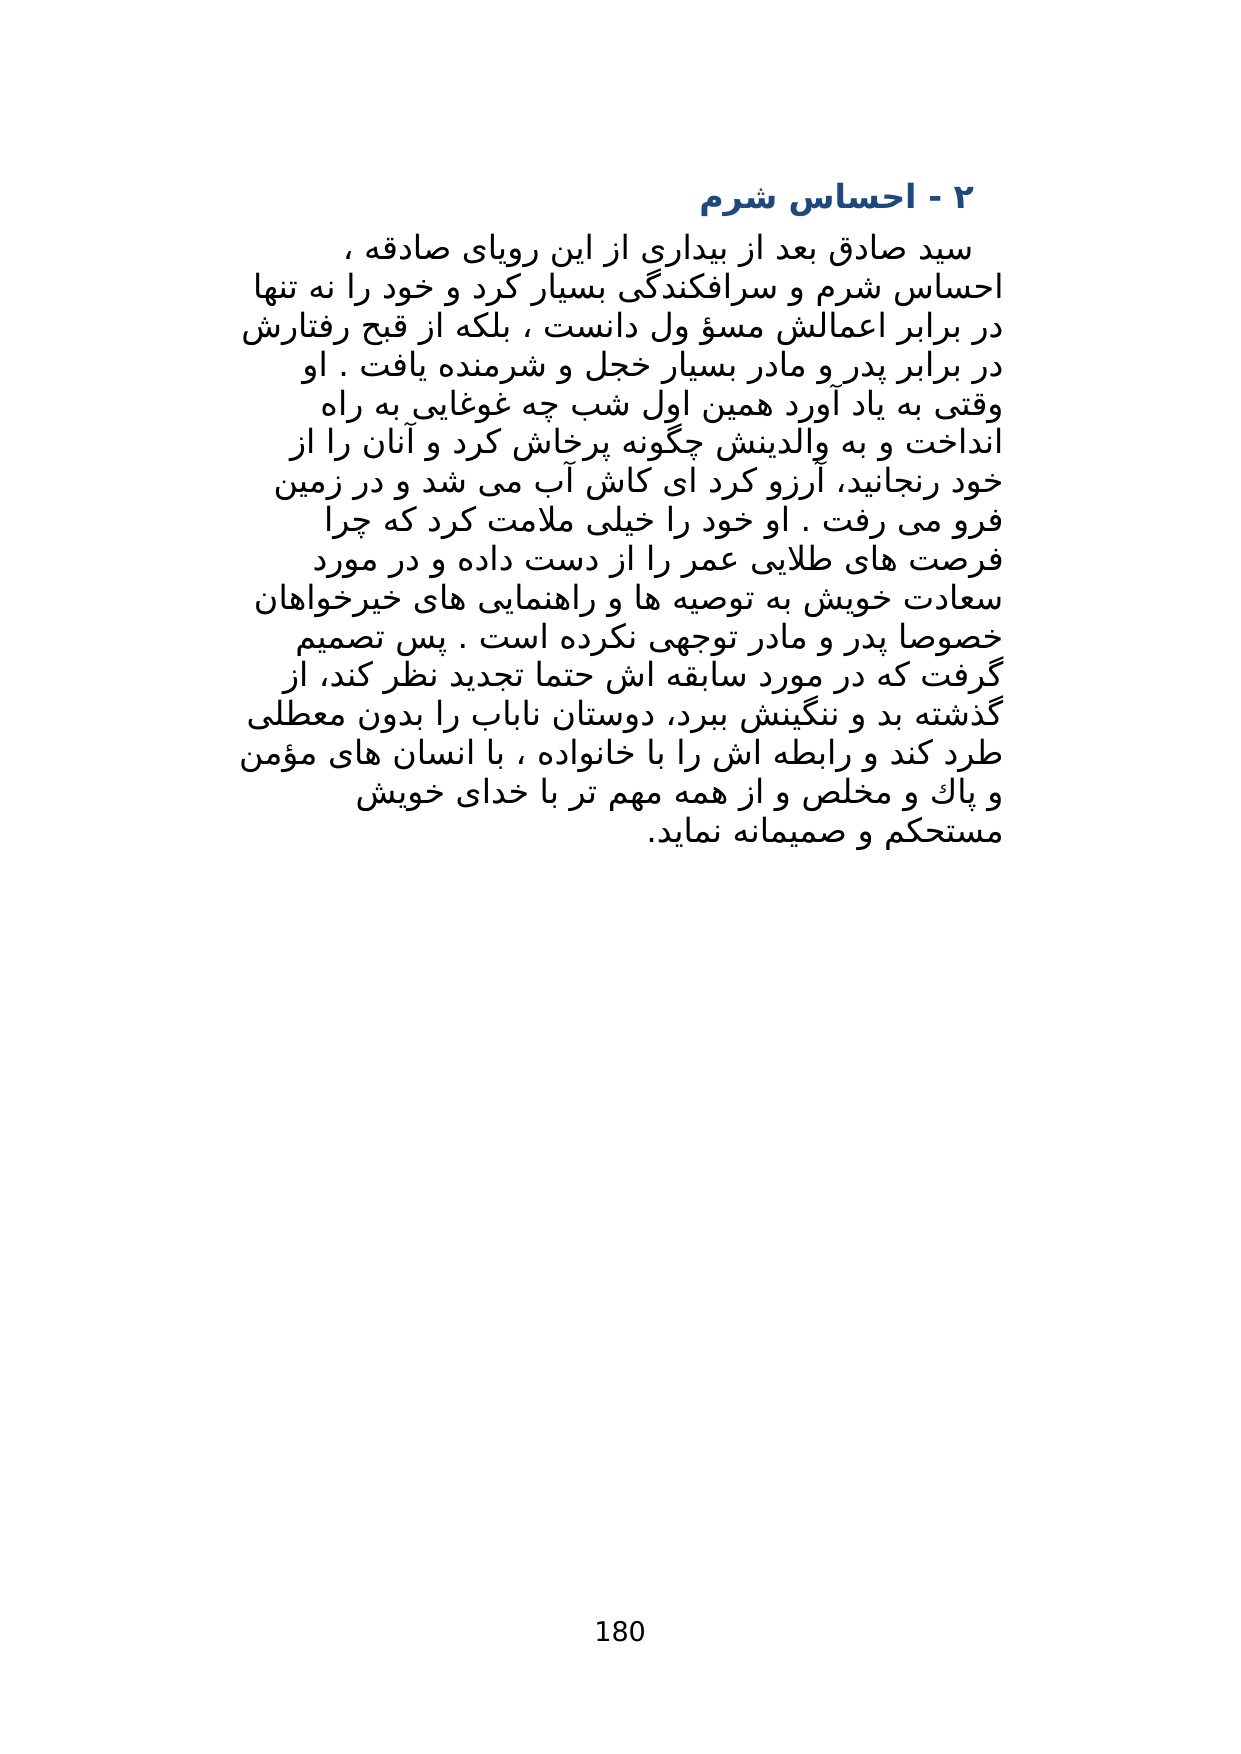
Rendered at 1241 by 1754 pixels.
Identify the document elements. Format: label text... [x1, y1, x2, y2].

subtitle ٢ - احساس شرم [236, 177, 1004, 216]
text سيد صادق بعد از بيدارى از اين روياى صادقه ، احساس شرم و سرافكندگى بسيار كرد و خود را نه تنها در برابر اعمالش مسؤ ول دانست ، بلكه از قبح رفتارش در برابر پدر و مادر بسيار خجل و شرمنده يافت . او وقتى به ياد آورد همين اول شب چه غوغايى به راه انداخت و به والدينش چگونه پرخاش كرد و آنان را از خود رنجانيد، آرزو كرد اى كاش آب مى شد و در زمين فرو مى رفت . او خود را خيلى ملامت كرد كه چرا فرصت هاى طلايى عمر را از دست داده و در مورد سعادت خويش به توصيه ها و راهنمايى هاى خيرخواهان خصوصا پدر و مادر توجهى نكرده است . پس تصميم گرفت كه در مورد سابقه اش حتما تجديد نظر كند، از گذشته بد و ننگينش ببرد، دوستان ناباب را بدون معطلى طرد كند و رابطه اش را با خانواده ، با انسان هاى مؤمن و پاك و مخلص و از همه مهم تر با خداى خويش مستحكم و صميمانه نمايد. [236, 228, 1004, 850]
